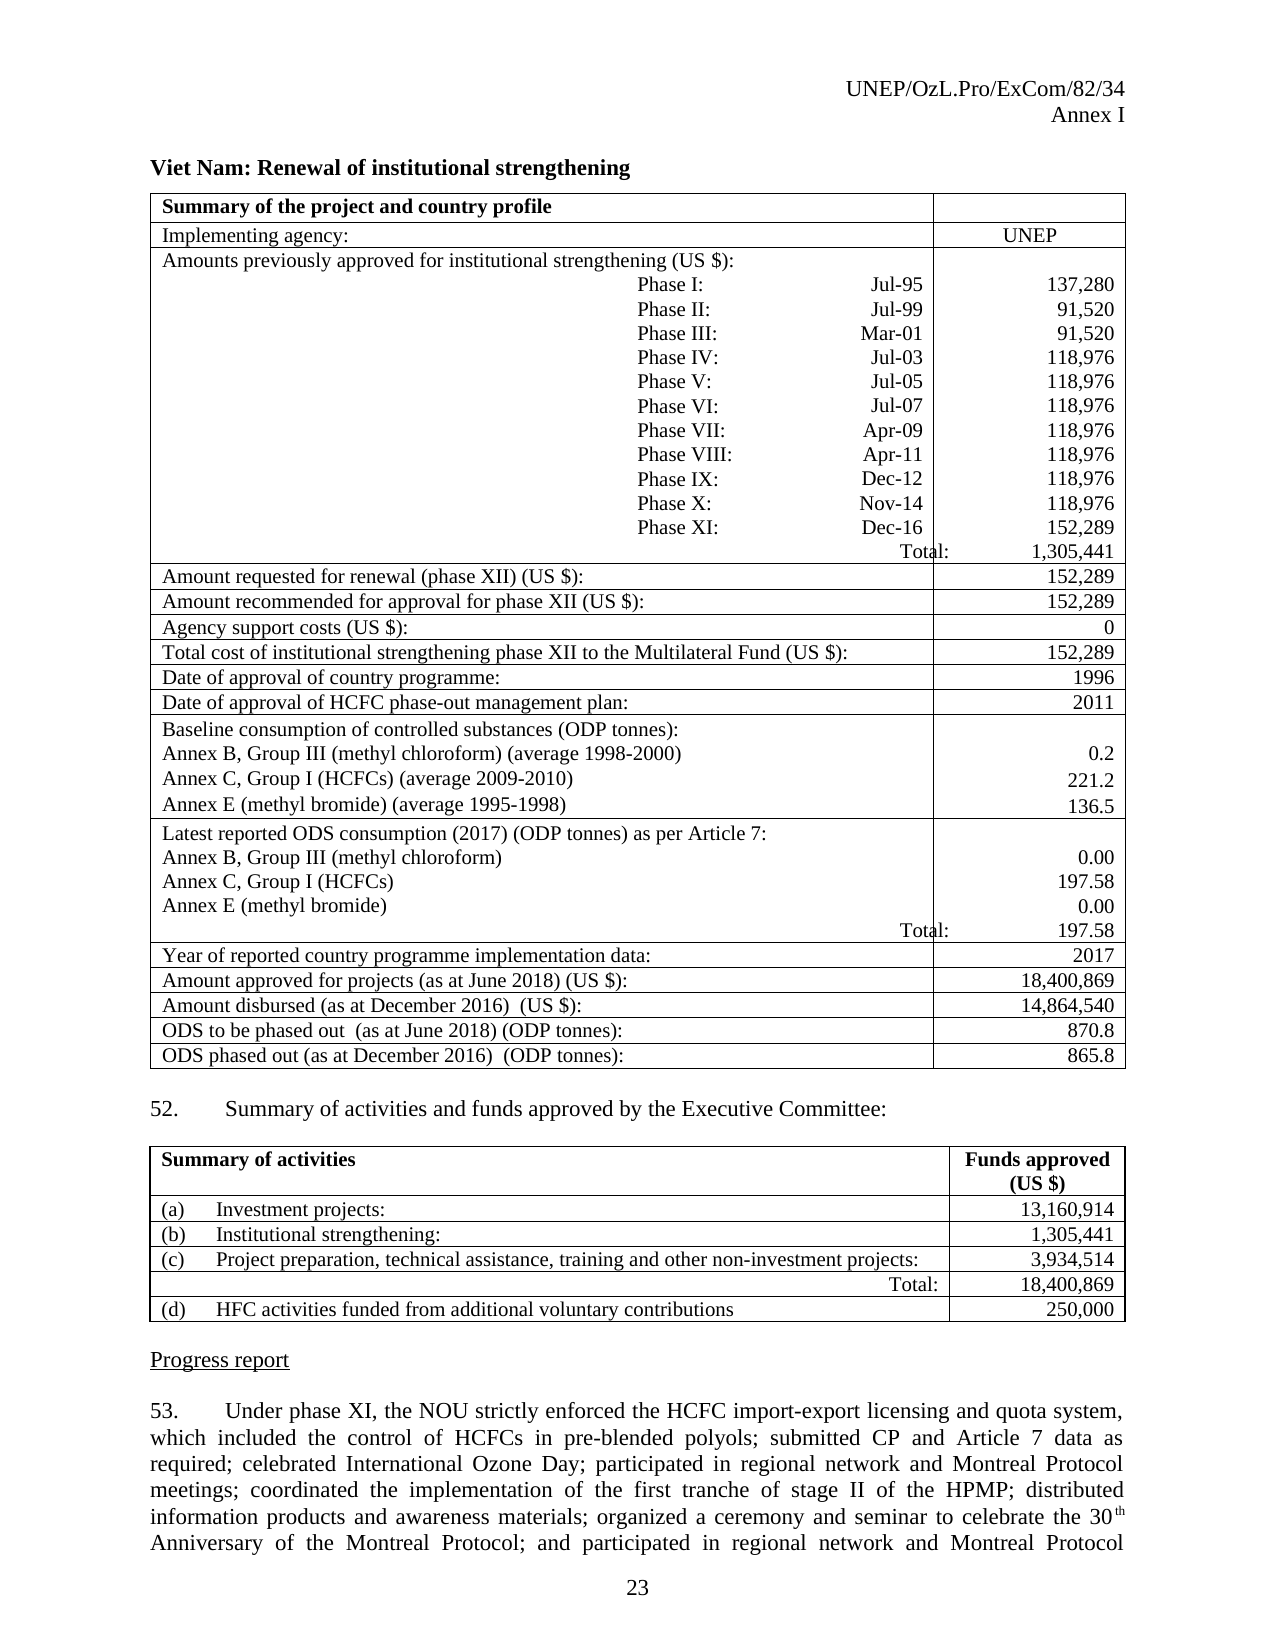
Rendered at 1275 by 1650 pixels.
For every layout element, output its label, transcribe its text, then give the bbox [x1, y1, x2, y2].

table_cell [934, 819, 1125, 845]
table_cell Phase I: [151, 272, 771, 296]
table_cell Annex C, Group I (HCFCs) [151, 869, 933, 893]
table_cell Phase IV: [151, 345, 771, 369]
table_cell Annex E (methyl bromide) [151, 894, 933, 918]
table_cell [934, 248, 1125, 272]
table_cell Phase VII: [151, 418, 771, 442]
list Progress report [150, 1346, 1125, 1372]
table_cell 14,864,540 [934, 993, 1125, 1017]
table_cell 0.00 [934, 845, 1125, 869]
table_cell 13,160,914 [950, 1196, 1124, 1221]
table_cell Annex B, Group III (methyl chloroform) [151, 845, 933, 869]
table_cell 118,976 [934, 466, 1125, 491]
table_cell (a) [151, 1196, 216, 1221]
table_cell 137,280 [934, 272, 1125, 296]
table_cell 3,934,514 [950, 1247, 1124, 1271]
table_cell [934, 715, 1125, 741]
table_cell Phase XI: [151, 515, 771, 539]
table_cell 118,976 [934, 345, 1125, 369]
table_cell Phase III: [151, 321, 771, 345]
table_cell Jul-07 [771, 394, 933, 418]
table_cell Project preparation, technical assistance, training and other non-investment projects: [216, 1247, 949, 1271]
list Summary of activities and funds approved by the Executive Committee: [150, 1095, 1125, 1121]
table_cell 152,289 [934, 564, 1125, 588]
table_cell ODS phased out (as at December 2016) (ODP tonnes): [151, 1044, 933, 1067]
table_cell 118,976 [934, 394, 1125, 418]
table_cell Amounts previously approved for institutional strengthening (US $): [151, 248, 933, 272]
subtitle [150, 1397, 1125, 1556]
table_cell Jul-99 [771, 296, 933, 321]
table_cell Total: [151, 539, 933, 563]
table_cell (d) [151, 1297, 216, 1321]
table_cell 152,289 [934, 590, 1125, 613]
table_cell Phase V: [151, 369, 771, 393]
table_cell 2017 [934, 943, 1125, 967]
table_cell UNEP [934, 223, 1125, 247]
table_cell ODS to be phased out (as at June 2018) (ODP tonnes): [151, 1018, 933, 1042]
table_cell Annex B, Group III (methyl chloroform) (average 1998-2000) [151, 741, 933, 765]
table_cell Phase VIII: [151, 442, 771, 466]
table_cell Latest reported ODS consumption (2017) (ODP tonnes) as per Article 7: [151, 819, 933, 845]
table_cell 0.2 [934, 741, 1125, 765]
table_cell Date of approval of country programme: [151, 665, 933, 689]
table_cell 197.58 [934, 869, 1125, 893]
table_header Funds approved (US $) [950, 1147, 1124, 1195]
table_cell 870.8 [934, 1018, 1125, 1042]
table_cell Annex C, Group I (HCFCs) (average 2009-2010) [151, 765, 933, 792]
table_cell Dec-12 [771, 466, 933, 491]
table_cell Jul-03 [771, 345, 933, 369]
table_cell Phase II: [151, 296, 771, 321]
table_cell Amount disbursed (as at December 2016) (US $): [151, 993, 933, 1017]
table_cell 0.00 [934, 894, 1125, 918]
table_cell 118,976 [934, 369, 1125, 393]
table_header [934, 194, 1125, 222]
table_cell Investment projects: [216, 1196, 949, 1221]
table_cell Phase IX: [151, 466, 771, 491]
table_cell Amount approved for projects (as at June 2018) (US $): [151, 968, 933, 992]
table_cell 118,976 [934, 418, 1125, 442]
table_cell 152,289 [934, 640, 1125, 664]
table_cell Baseline consumption of controlled substances (ODP tonnes): [151, 715, 933, 741]
table_cell 197.58 [934, 918, 1125, 942]
table_cell 0 [934, 615, 1125, 639]
table_cell Institutional strengthening: [216, 1222, 949, 1246]
table_cell Apr-11 [771, 442, 933, 466]
table_cell HFC activities funded from additional voluntary contributions [216, 1297, 949, 1321]
table_cell 152,289 [934, 515, 1125, 539]
table_cell 865.8 [934, 1044, 1125, 1067]
table_header Summary of activities [151, 1147, 949, 1195]
table_header Summary of the project and country profile [151, 194, 933, 222]
table_cell Annex E (methyl bromide) (average 1995-1998) [151, 792, 933, 818]
table_cell 136.5 [934, 792, 1125, 818]
table_cell (c) [151, 1247, 216, 1271]
table_cell Amount recommended for approval for phase XII (US $): [151, 590, 933, 613]
table_cell 18,400,869 [934, 968, 1125, 992]
table_cell (b) [151, 1222, 216, 1246]
table_cell 91,520 [934, 296, 1125, 321]
table_cell Year of reported country programme implementation data: [151, 943, 933, 967]
table_cell Total: [151, 1272, 949, 1296]
table_cell 221.2 [934, 765, 1125, 792]
table_cell 118,976 [934, 442, 1125, 466]
table_cell 118,976 [934, 491, 1125, 515]
table_cell Nov-14 [771, 491, 933, 515]
table_cell 18,400,869 [950, 1272, 1124, 1296]
table_cell Amount requested for renewal (phase XII) (US $): [151, 564, 933, 588]
table_cell 1996 [934, 665, 1125, 689]
table_cell Apr-09 [771, 418, 933, 442]
subtitle Viet Nam: Renewal of institutional strengthening [150, 154, 1125, 180]
table_cell Implementing agency: [151, 223, 933, 247]
table_cell 250,000 [950, 1297, 1124, 1321]
table_cell Phase X: [151, 491, 771, 515]
table_cell 2011 [934, 690, 1125, 714]
table_cell Total: [151, 918, 933, 942]
table_cell Dec-16 [771, 515, 933, 539]
table_cell 1,305,441 [934, 539, 1125, 563]
table_cell Total cost of institutional strengthening phase XII to the Multilateral Fund (US $): [151, 640, 933, 664]
table_cell Phase VI: [151, 394, 771, 418]
table_cell Jul-05 [771, 369, 933, 393]
table_cell Date of approval of HCFC phase-out management plan: [151, 690, 933, 714]
table_cell 1,305,441 [950, 1222, 1124, 1246]
table_cell Mar-01 [771, 321, 933, 345]
table_cell Agency support costs (US $): [151, 615, 933, 639]
table_cell Jul-95 [771, 272, 933, 296]
table_cell 91,520 [934, 321, 1125, 345]
